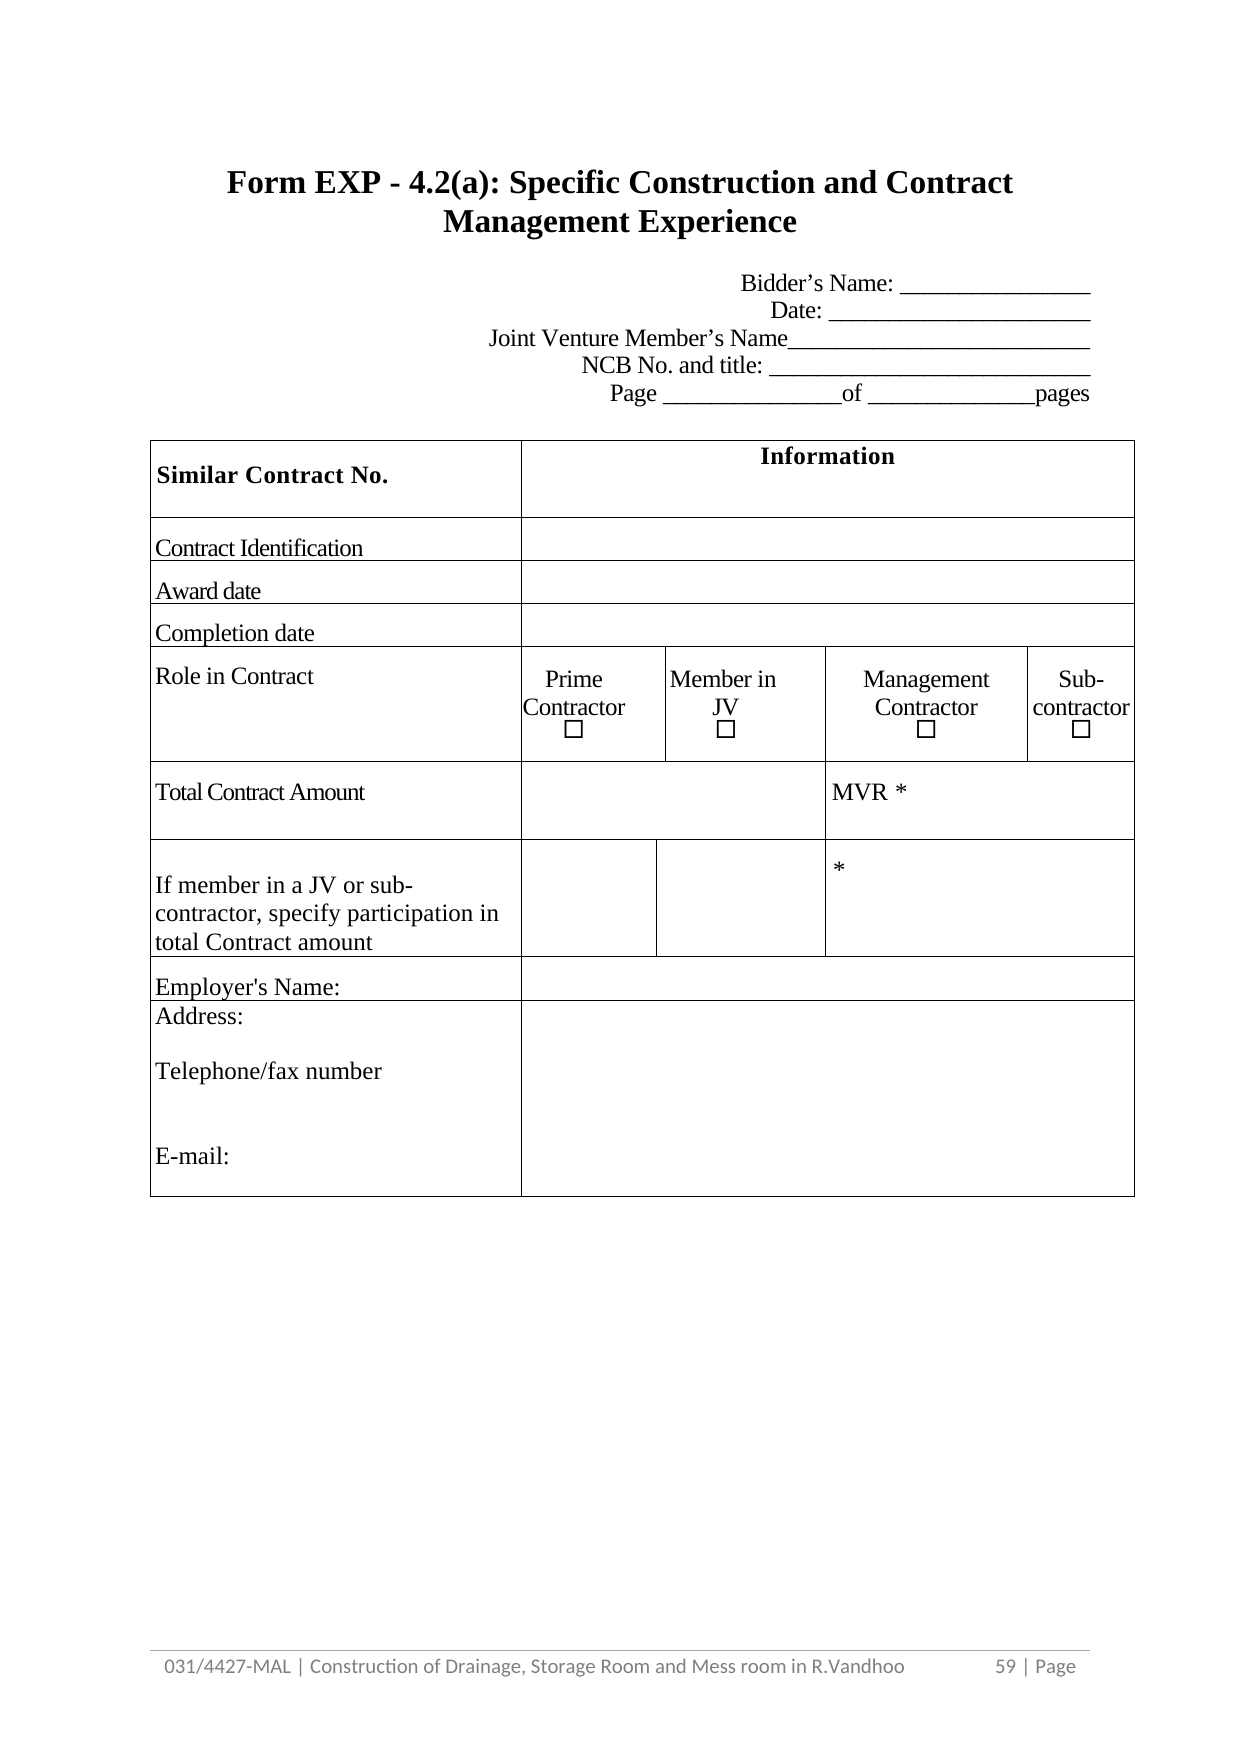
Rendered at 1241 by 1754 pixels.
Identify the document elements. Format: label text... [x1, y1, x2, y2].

table_cell Total Contract Amount [151, 762, 521, 839]
table_cell Contract Identification [151, 518, 521, 560]
table_cell Award date [151, 561, 521, 603]
text Form EXP - 4.2(a): Specific Construction and Contract Management Experience [150, 162, 1090, 239]
table_cell * [826, 840, 1134, 956]
table_cell If member in a JV or sub-contractor, specify participation in total Contract amount [151, 840, 521, 956]
table_cell Management Contractor [826, 647, 1027, 761]
table_cell [522, 840, 656, 956]
table_cell [522, 957, 1134, 1000]
table_cell MVR * [826, 762, 1134, 839]
table_cell [522, 518, 1134, 560]
table_cell Role in Contract [151, 647, 521, 761]
table_header Information [522, 441, 1134, 517]
table_cell Completion date [151, 604, 521, 646]
table_cell Member in JV [666, 647, 825, 761]
table_cell [522, 762, 825, 839]
text Bidder’s Name: ________________ Date: ______________________ Joint Venture Member’s Name_________________________ NCB No. and title: ___________________________ Page _______________of ______________pages [150, 269, 1090, 407]
table_cell [657, 840, 825, 956]
table_cell Employer's Name: [151, 957, 521, 1000]
table_cell [522, 561, 1134, 603]
table_header Similar Contract No. [151, 441, 521, 517]
table_cell [522, 604, 1134, 646]
table_cell Sub-contractor [1028, 647, 1134, 761]
table_cell Prime Contractor [522, 647, 665, 761]
table_cell Address: Telephone/fax number E-mail: [151, 1001, 521, 1196]
table_cell [522, 1001, 1134, 1196]
